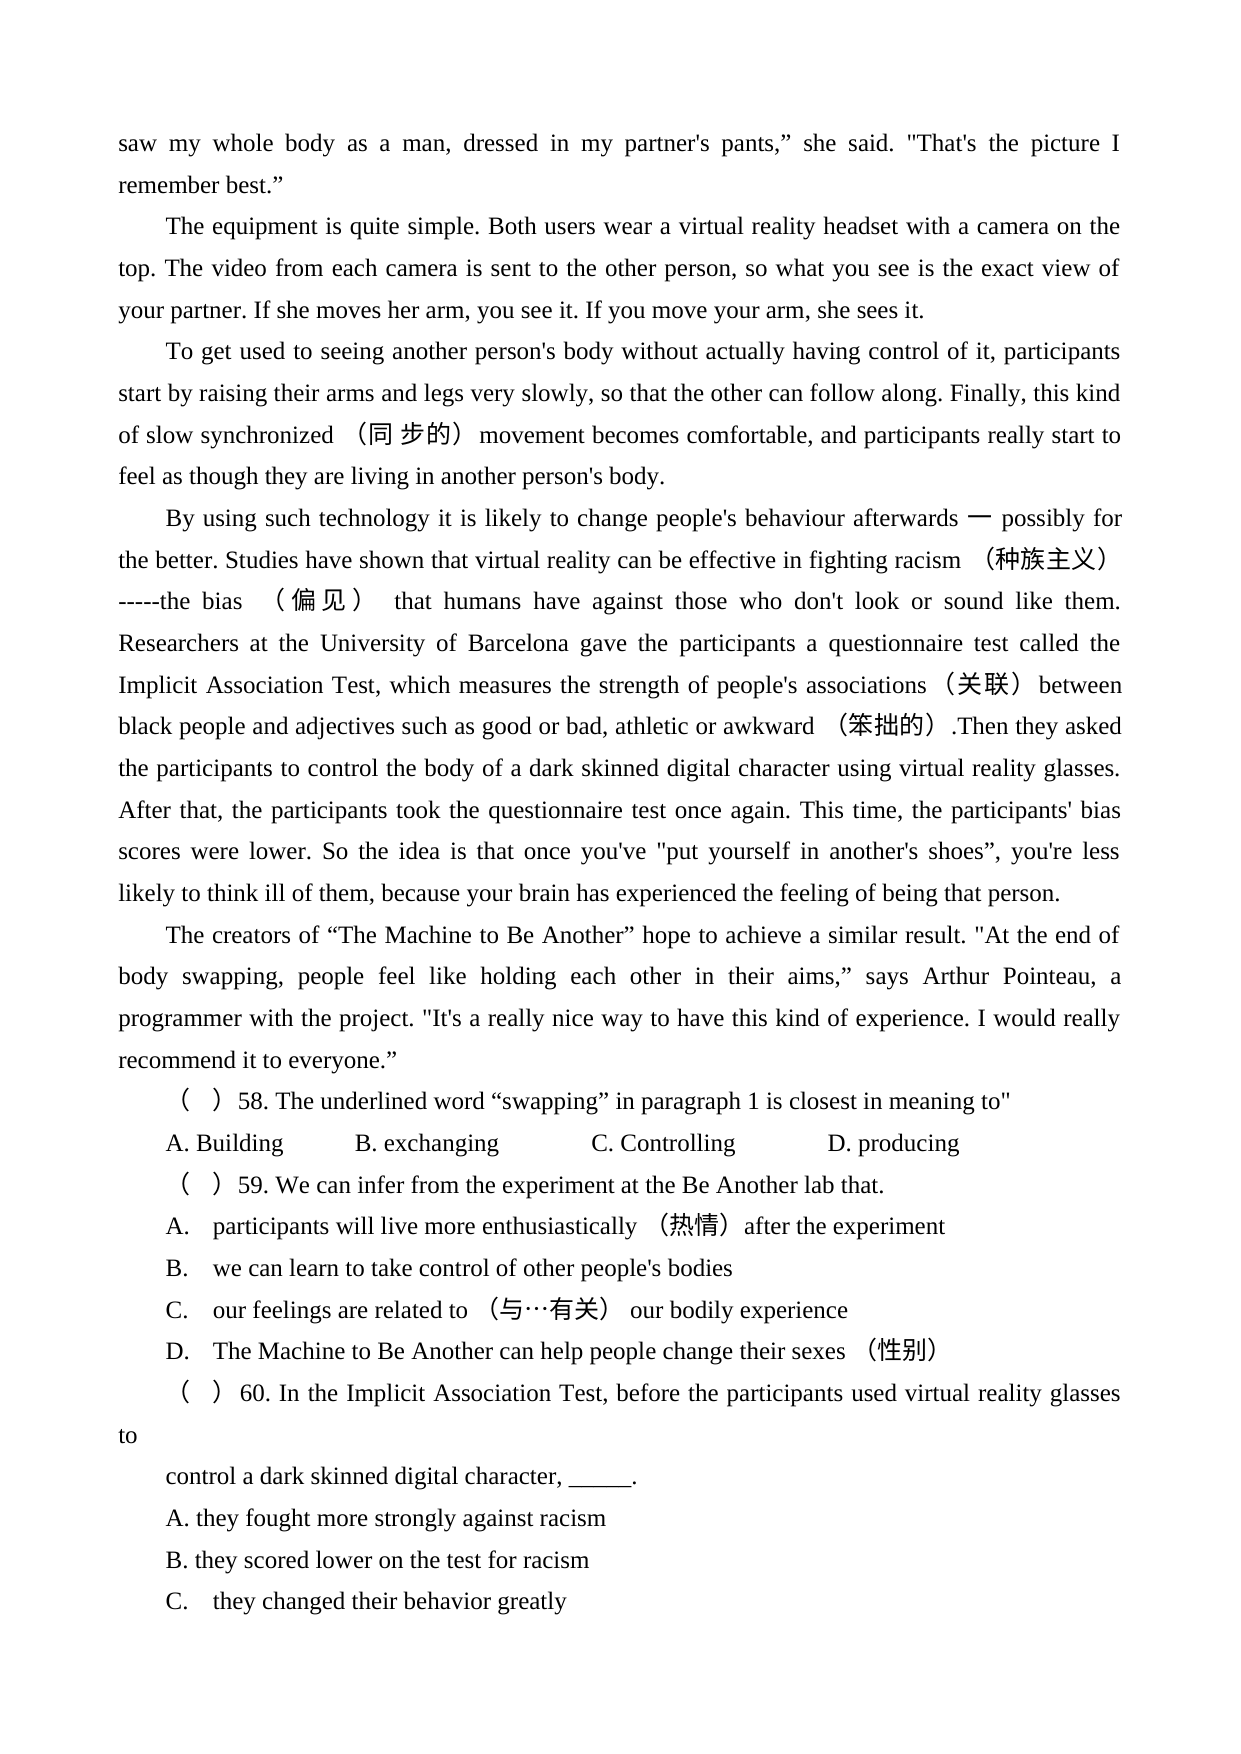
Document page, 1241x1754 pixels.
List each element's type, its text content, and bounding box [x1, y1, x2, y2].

text C. our feelings are related to （与…有关） our bodily experience [118, 1285, 1122, 1326]
text The equipment is quite simple. Both users wear a virtual reality headset with a camera on the top. The video from each camera is sent to the other person, so what you see is the exact view of your partner. If she moves her arm, you see it. If you move your arm, she sees it. [118, 201, 1122, 326]
text （ ）58. The underlined word “swapping” in paragraph 1 is closest in meaning to" [118, 1076, 1122, 1118]
text The creators of “The Machine to Be Another” hope to achieve a similar result. "At the end of body swapping, people feel like holding each other in their aims,” says Arthur Pointeau, a programmer with the project. "It's a really nice way to have this kind of experience. I would really recommend it to everyone.” [118, 910, 1122, 1076]
text D. The Machine to Be Another can help people change their sexes （性别） [118, 1326, 1122, 1368]
text B. we can learn to take control of other people's bodies [118, 1243, 1122, 1285]
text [118, 118, 1122, 201]
text （ ）60. In the Implicit Association Test, before the participants used virtual reality glasses to [118, 1368, 1122, 1451]
text B. they scored lower on the test for racism [118, 1535, 1122, 1576]
text By using such technology it is likely to change people's behaviour afterwards一 possibly for the better. Studies have shown that virtual reality can be effective in fighting racism （种族主义） -----the bias （偏见） that humans have against those who don't look or sound like them. Researchers at the University of Barcelona gave the participants a questionnaire test called the Implicit Association Test, which measures the strength of people's associations（关联）between black people and adjectives such as good or bad, athletic or awkward （笨拙的）.Then they asked the participants to control the body of a dark skinned digital character using virtual reality glasses. After that, the participants took the questionnaire test once again. This time, the participants' bias scores were lower. So the idea is that once you've "put yourself in another's shoes”, you're less likely to think ill of them, because your brain has experienced the feeling of being that person. [118, 493, 1122, 910]
text A. they fought more strongly against racism [118, 1493, 1122, 1535]
text A. Building B. exchanging C. Controlling D. producing [118, 1118, 1122, 1160]
text （ ）59. We can infer from the experiment at the Be Another lab that. [118, 1160, 1122, 1201]
text To get used to seeing another person's body without actually having control of it, participants start by raising their arms and legs very slowly, so that the other can follow along. Finally, this kind of slow synchronized （同 步的）movement becomes comfortable, and participants really start to feel as though they are living in another person's body. [118, 326, 1122, 493]
text control a dark skinned digital character, _____. [118, 1451, 1122, 1493]
text C. they changed their behavior greatly [118, 1576, 1122, 1618]
text A. participants will live more enthusiastically （热情）after the experiment [118, 1201, 1122, 1243]
